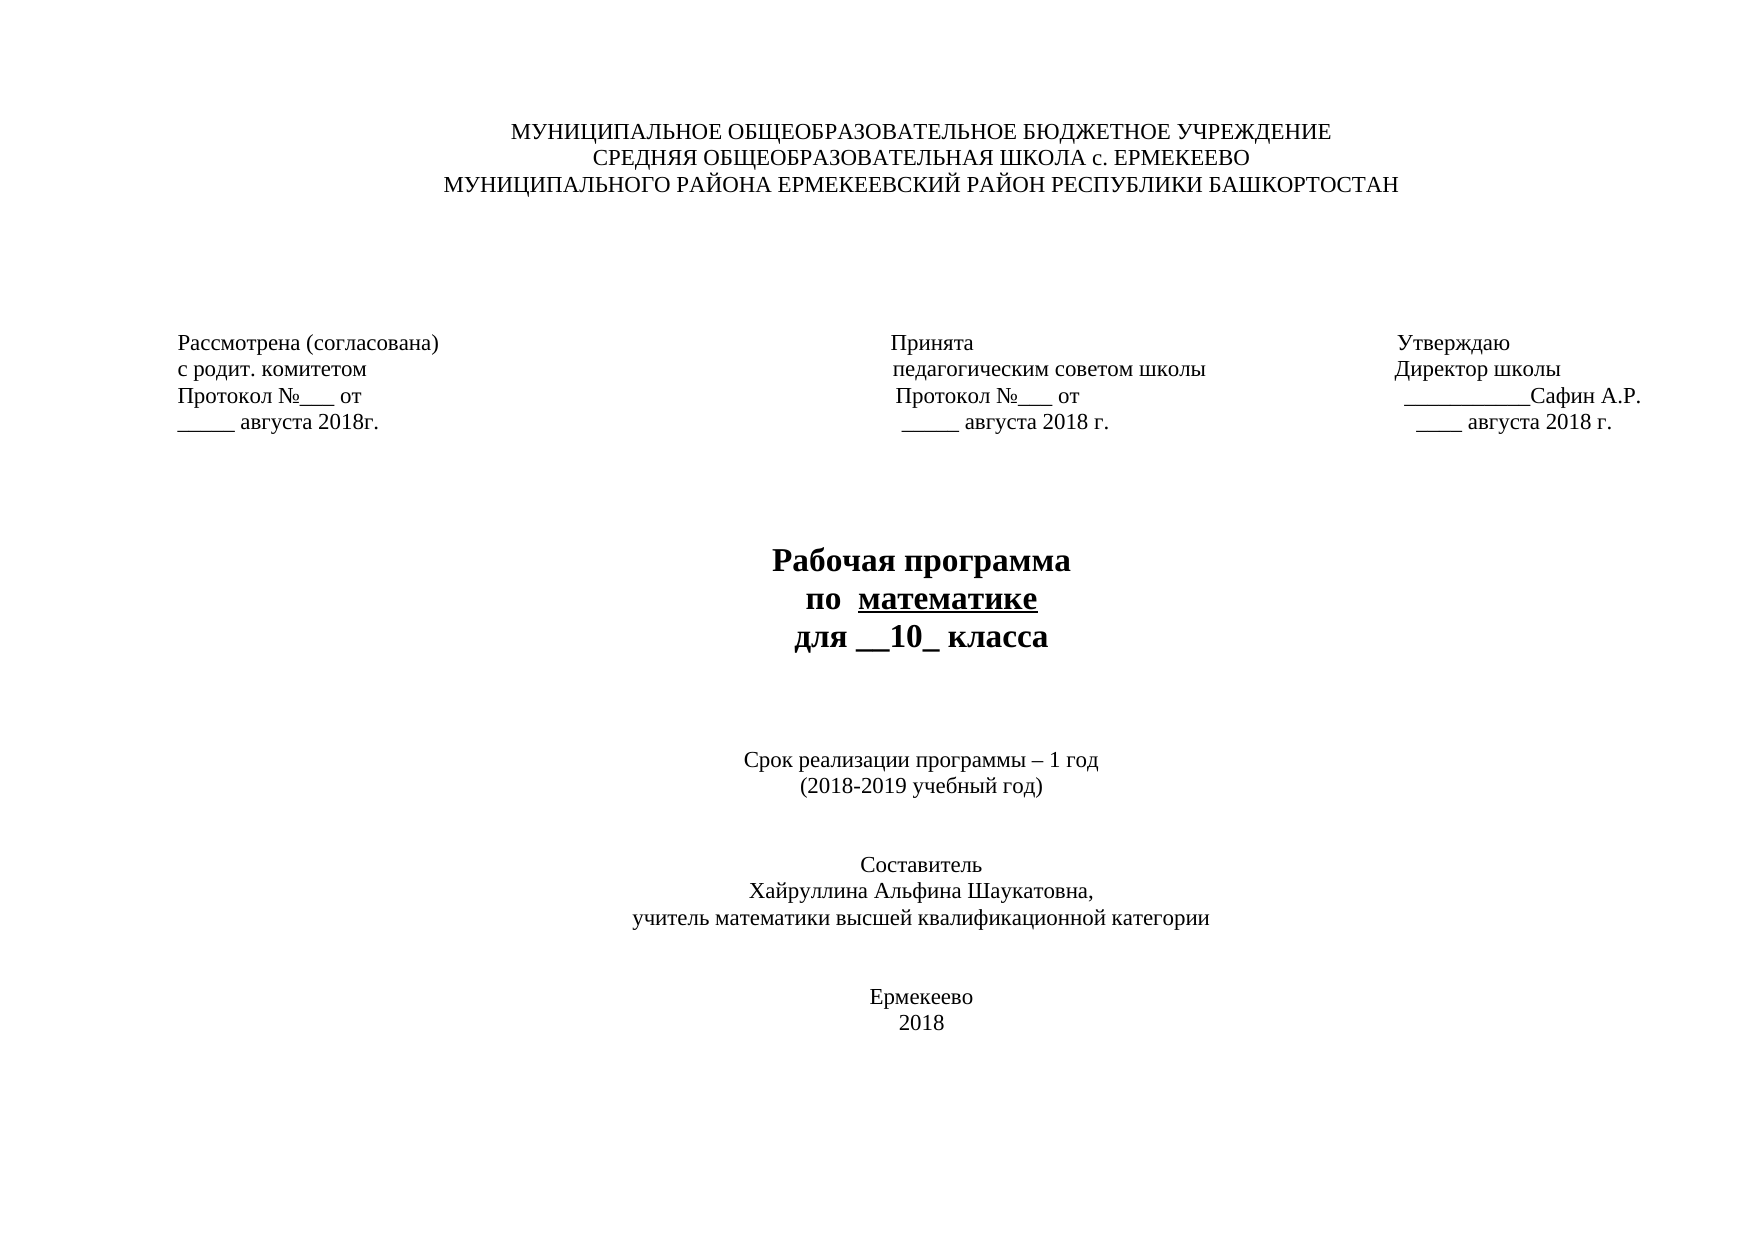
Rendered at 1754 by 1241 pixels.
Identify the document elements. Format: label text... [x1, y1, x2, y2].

text Срок реализации программы – 1 год [177, 746, 1665, 772]
text (2018-2019 учебный год) [177, 772, 1665, 798]
text МУНИЦИПАЛЬНОЕ ОБЩЕОБРАЗОВАТЕЛЬНОЕ БЮДЖЕТНОЕ УЧРЕЖДЕНИЕ [177, 118, 1665, 144]
text Ермекеево [177, 983, 1665, 1009]
text с родит. комитетом педагогическим советом школы Директор школы [177, 355, 1665, 382]
text _____ августа 2018г. _____ августа 2018 г. ____ августа 2018 г. [177, 408, 1665, 434]
text Рассмотрена (согласована) Принята Утверждаю [177, 329, 1665, 355]
text Протокол №___ от Протокол №___ от ___________Сафин А.Р. [177, 382, 1665, 408]
text для __10_ класса [177, 616, 1665, 655]
text 2018 [177, 1009, 1665, 1036]
text Составитель [177, 851, 1665, 878]
text Рабочая программа [177, 540, 1665, 578]
text по математике [177, 578, 1665, 616]
text МУНИЦИПАЛЬНОГО РАЙОНА ЕРМЕКЕЕВСКИЙ РАЙОН РЕСПУБЛИКИ БАШКОРТОСТАН [177, 171, 1665, 197]
text Хайруллина Альфина Шаукатовна, [177, 878, 1665, 904]
text учитель математики высшей квалификационной категории [177, 904, 1665, 930]
text СРЕДНЯЯ ОБЩЕОБРАЗОВАТЕЛЬНАЯ ШКОЛА с. ЕРМЕКЕЕВО [177, 144, 1665, 171]
